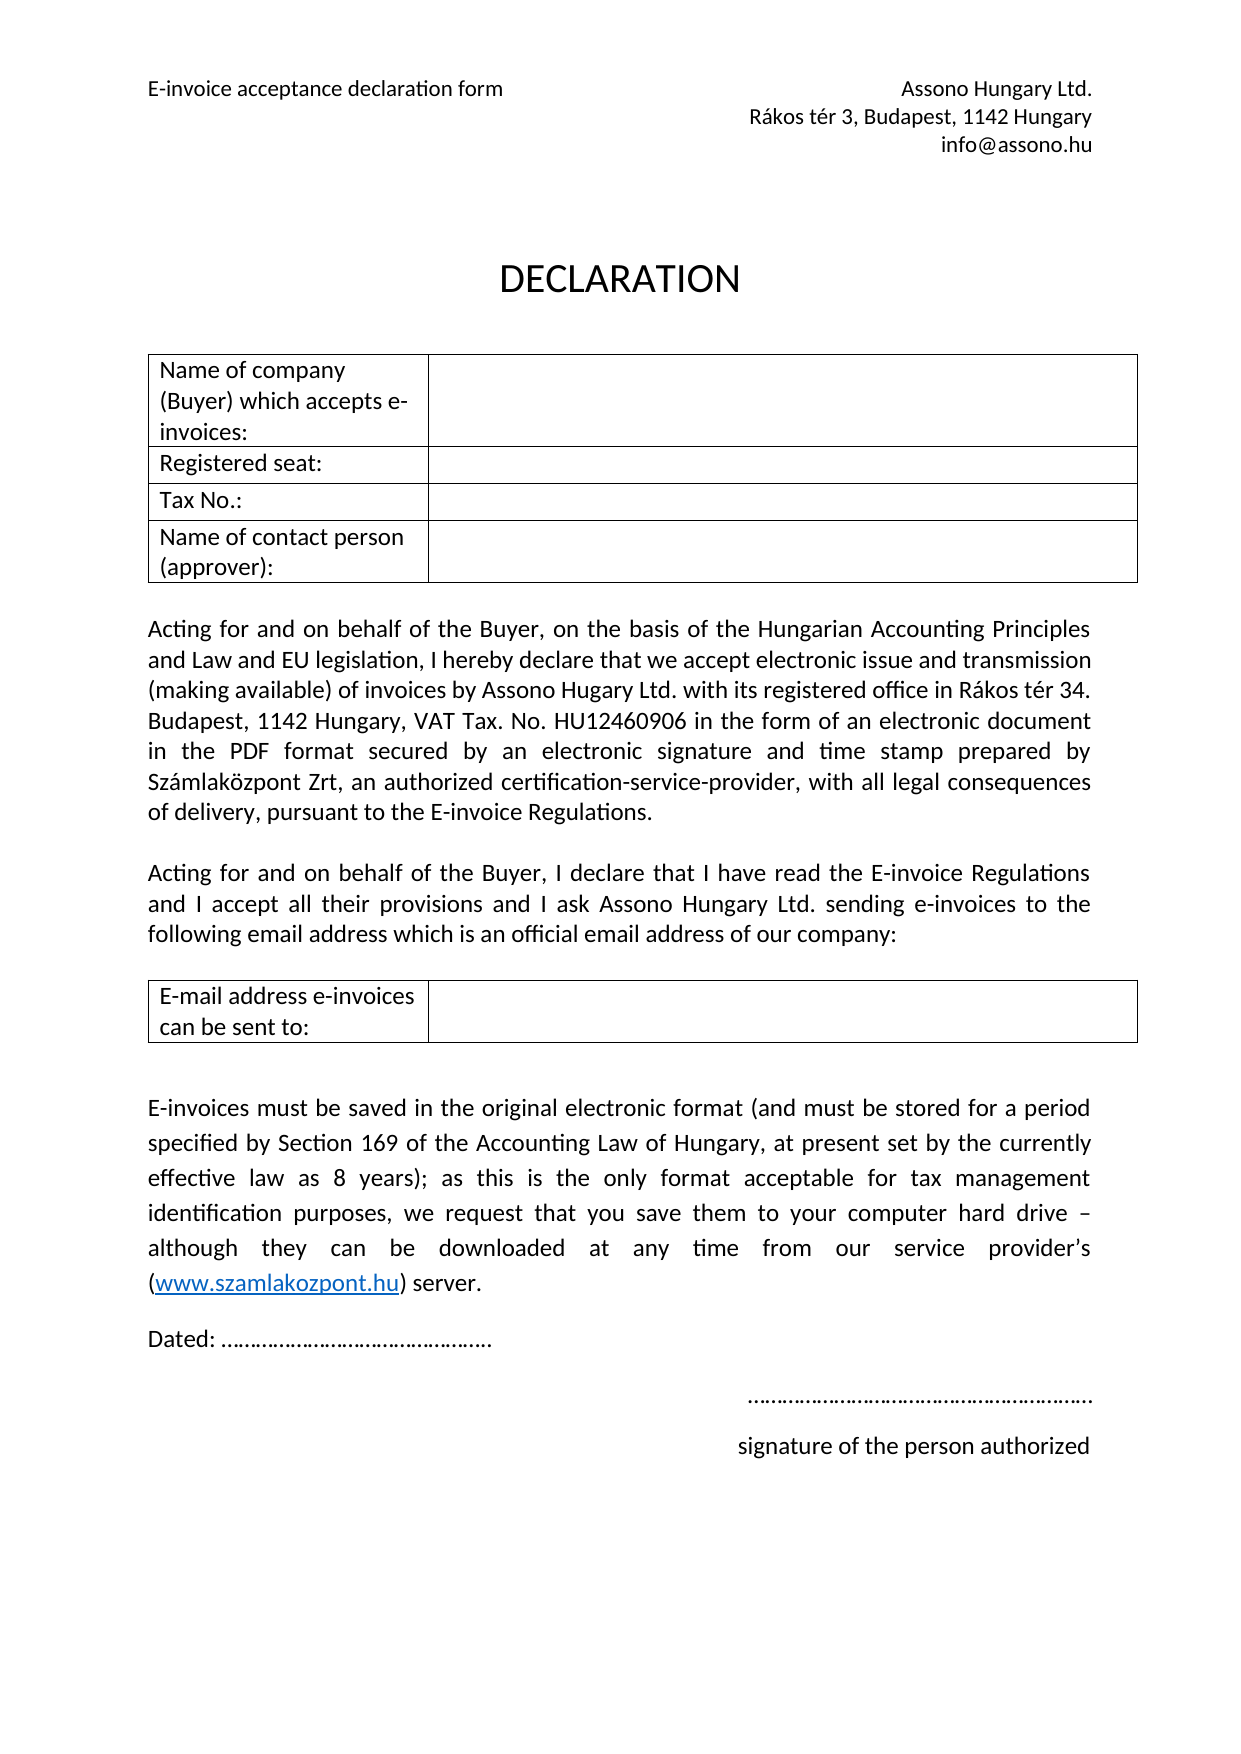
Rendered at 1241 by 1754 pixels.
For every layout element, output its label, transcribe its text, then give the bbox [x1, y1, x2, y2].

table_cell Name of contact person (approver): [149, 521, 428, 582]
table_cell [429, 447, 1137, 483]
table_cell [429, 484, 1137, 519]
text Acting for and on behalf of the Buyer, on the basis of the Hungarian Accounting Principles and Law and EU legislation, I hereby declare that we accept electronic issue and transmission (making available) of invoices by Assono Hugary Ltd. with its registered office in Rákos tér 34. Budapest, 1142 Hungary, VAT Tax. No. HU12460906 in the form of an electronic document in the PDF format secured by an electronic signature and time stamp prepared by Számlaközpont Zrt, an authorized certification-service-provider, with all legal consequences of delivery, pursuant to the E-invoice Regulations. [148, 613, 1093, 827]
table_header E-mail address e-invoices can be sent to: [149, 981, 428, 1042]
table_cell Registered seat: [149, 447, 428, 483]
text Acting for and on behalf of the Buyer, I declare that I have read the E-invoice Regulations and I accept all their provisions and I ask Assono Hungary Ltd. sending e-invoices to the following email address which is an official email address of our company: [148, 857, 1093, 949]
table_header [429, 355, 1137, 446]
text DECLARATION [148, 252, 1093, 302]
text Dated: ……………………………………….. [148, 1323, 1093, 1353]
table_cell [429, 521, 1137, 582]
text …………………………………………………… [148, 1379, 1093, 1409]
table_cell Tax No.: [149, 484, 428, 519]
text E-invoices must be saved in the original electronic format (and must be stored for a period specified by Section 169 of the Accounting Law of Hungary, at present set by the currently effective law as 8 years); as this is the only format acceptable for tax management identification purposes, we request that you save them to your computer hard drive – although they can be downloaded at any time from our service provider’s (www.szamlakozpont.hu) server. [148, 1092, 1093, 1298]
table_header [429, 981, 1137, 1042]
text signature of the person authorized [148, 1431, 1093, 1491]
table_header Name of company (Buyer) which accepts e-invoices: [149, 355, 428, 446]
